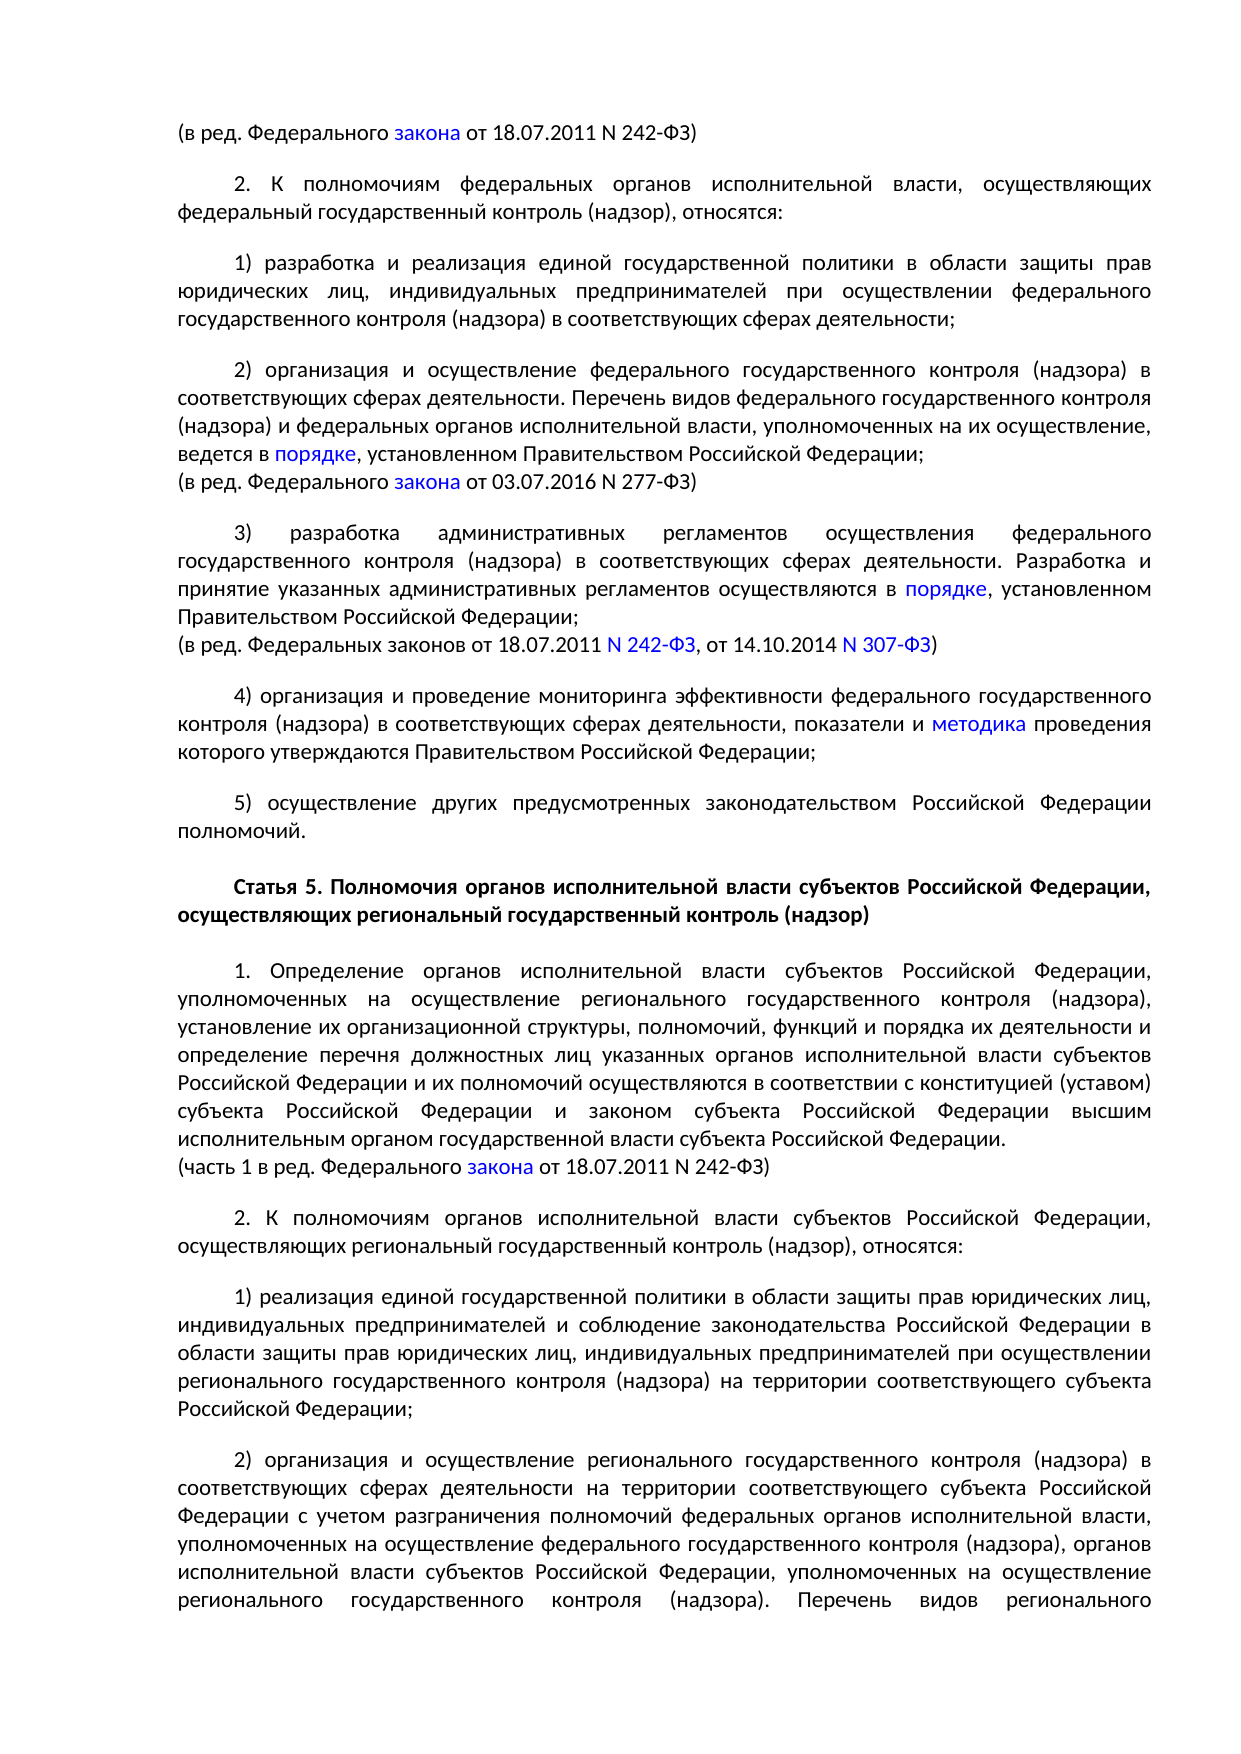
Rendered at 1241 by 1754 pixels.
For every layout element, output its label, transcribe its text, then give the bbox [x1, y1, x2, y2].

text (в ред. Федерального закона от 03.07.2016 N 277-ФЗ) [177, 467, 1152, 495]
text (в ред. Федерального закона от 18.07.2011 N 242-ФЗ) [177, 118, 1152, 146]
text 1) реализация единой государственной политики в области защиты прав юридических лиц, индивидуальных предпринимателей и соблюдение законодательства Российской Федерации в области защиты прав юридических лиц, индивидуальных предпринимателей при осуществлении регионального государственного контроля (надзора) на территории соответствующего субъекта Российской Федерации; [177, 1282, 1152, 1422]
text 1. Определение органов исполнительной власти субъектов Российской Федерации, уполномоченных на осуществление регионального государственного контроля (надзора), установление их организационной структуры, полномочий, функций и порядка их деятельности и определение перечня должностных лиц указанных органов исполнительной власти субъектов Российской Федерации и их полномочий осуществляются в соответствии с конституцией (уставом) субъекта Российской Федерации и законом субъекта Российской Федерации высшим исполнительным органом государственной власти субъекта Российской Федерации. [177, 956, 1152, 1152]
text 2) организация и осуществление федерального государственного контроля (надзора) в соответствующих сферах деятельности. Перечень видов федерального государственного контроля (надзора) и федеральных органов исполнительной власти, уполномоченных на их осуществление, ведется в порядке, установленном Правительством Российской Федерации; [177, 355, 1152, 467]
text (в ред. Федеральных законов от 18.07.2011 N 242-ФЗ, от 14.10.2014 N 307-ФЗ) [177, 630, 1152, 658]
text 5) осуществление других предусмотренных законодательством Российской Федерации полномочий. [177, 788, 1152, 844]
text 2. К полномочиям федеральных органов исполнительной власти, осуществляющих федеральный государственный контроль (надзор), относятся: [177, 169, 1152, 225]
text 1) разработка и реализация единой государственной политики в области защиты прав юридических лиц, индивидуальных предпринимателей при осуществлении федерального государственного контроля (надзора) в соответствующих сферах деятельности; [177, 248, 1152, 332]
text 4) организация и проведение мониторинга эффективности федерального государственного контроля (надзора) в соответствующих сферах деятельности, показатели и методика проведения которого утверждаются Правительством Российской Федерации; [177, 681, 1152, 765]
text (часть 1 в ред. Федерального закона от 18.07.2011 N 242-ФЗ) [177, 1152, 1152, 1180]
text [177, 1445, 1152, 1613]
text 3) разработка административных регламентов осуществления федерального государственного контроля (надзора) в соответствующих сферах деятельности. Разработка и принятие указанных административных регламентов осуществляются в порядке, установленном Правительством Российской Федерации; [177, 518, 1152, 630]
title Статья 5. Полномочия органов исполнительной власти субъектов Российской Федерации, осуществляющих региональный государственный контроль (надзор) [177, 872, 1152, 928]
text 2. К полномочиям органов исполнительной власти субъектов Российской Федерации, осуществляющих региональный государственный контроль (надзор), относятся: [177, 1203, 1152, 1259]
